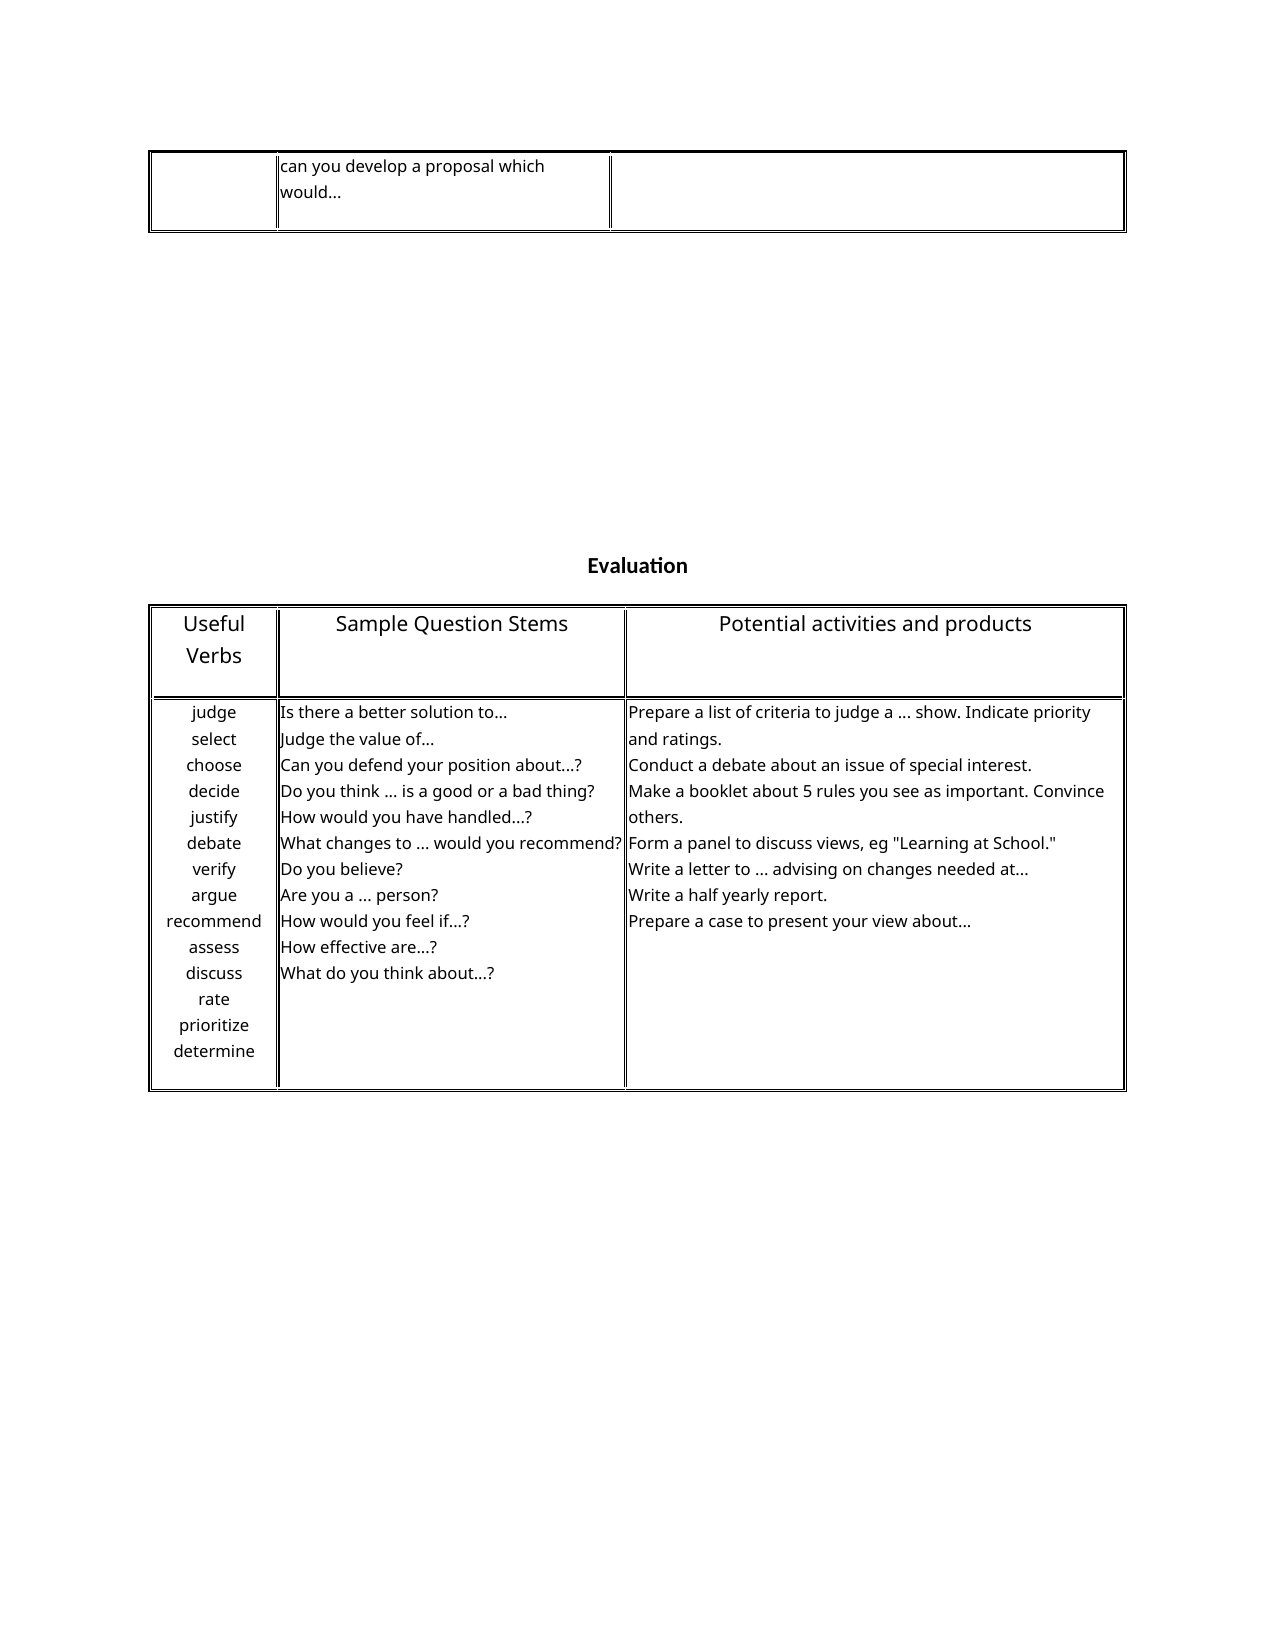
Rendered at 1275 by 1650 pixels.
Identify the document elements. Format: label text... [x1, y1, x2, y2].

table_cell Prepare a list of criteria to judge a ... show. Indicate priority and ratings. Conduct a debate about an issue of special interest. Make a booklet about 5 rules you see as important. Convince others. Form a panel to discuss views, eg "Learning at School." Write a letter to ... advising on changes needed at... Write a half yearly report. Prepare a case to present your view about... [626, 696, 1124, 1088]
table_header Useful Verbs [152, 606, 278, 696]
table_header Potential activities and products [626, 608, 1123, 696]
text Evaluation [150, 551, 1125, 579]
table_header Sample Question Stems [278, 608, 626, 696]
table_cell judge select choose decide justify debate verify argue recommend assess discuss rate prioritize determine [152, 696, 278, 1088]
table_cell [278, 153, 611, 230]
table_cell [152, 153, 278, 230]
table_cell Is there a better solution to... Judge the value of... Can you defend your position about...? Do you think ... is a good or a bad thing? How would you have handled...? What changes to ... would you recommend? Do you believe? Are you a ... person? How would you feel if...? How effective are...? What do you think about...? [278, 700, 626, 1088]
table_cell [611, 153, 1123, 230]
